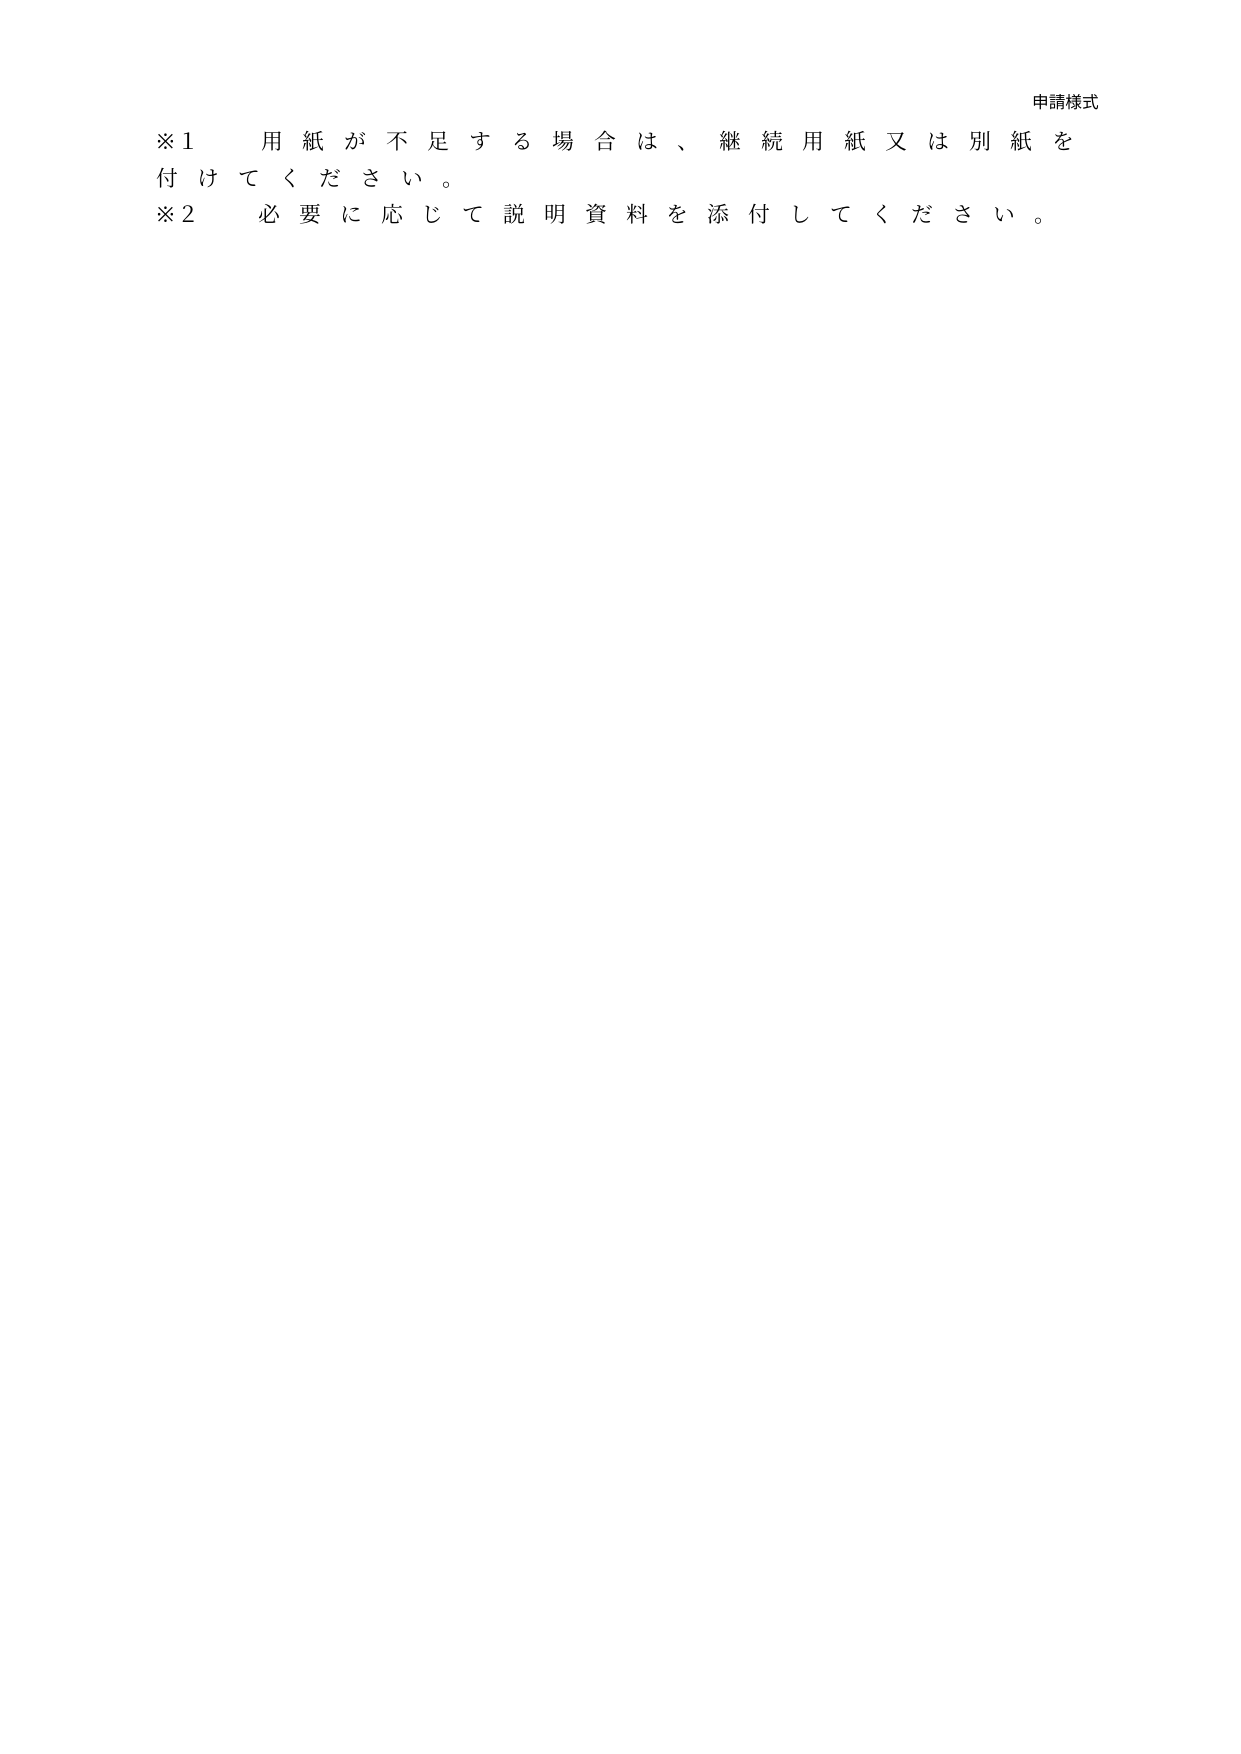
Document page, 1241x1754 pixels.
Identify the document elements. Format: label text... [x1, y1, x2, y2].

text ※１ 用紙が不足する場合は、継続用紙又は別紙を付けてください。 [156, 122, 1096, 195]
text ※２ 必要に応じて説明資料を添付してください。 [156, 195, 1096, 232]
